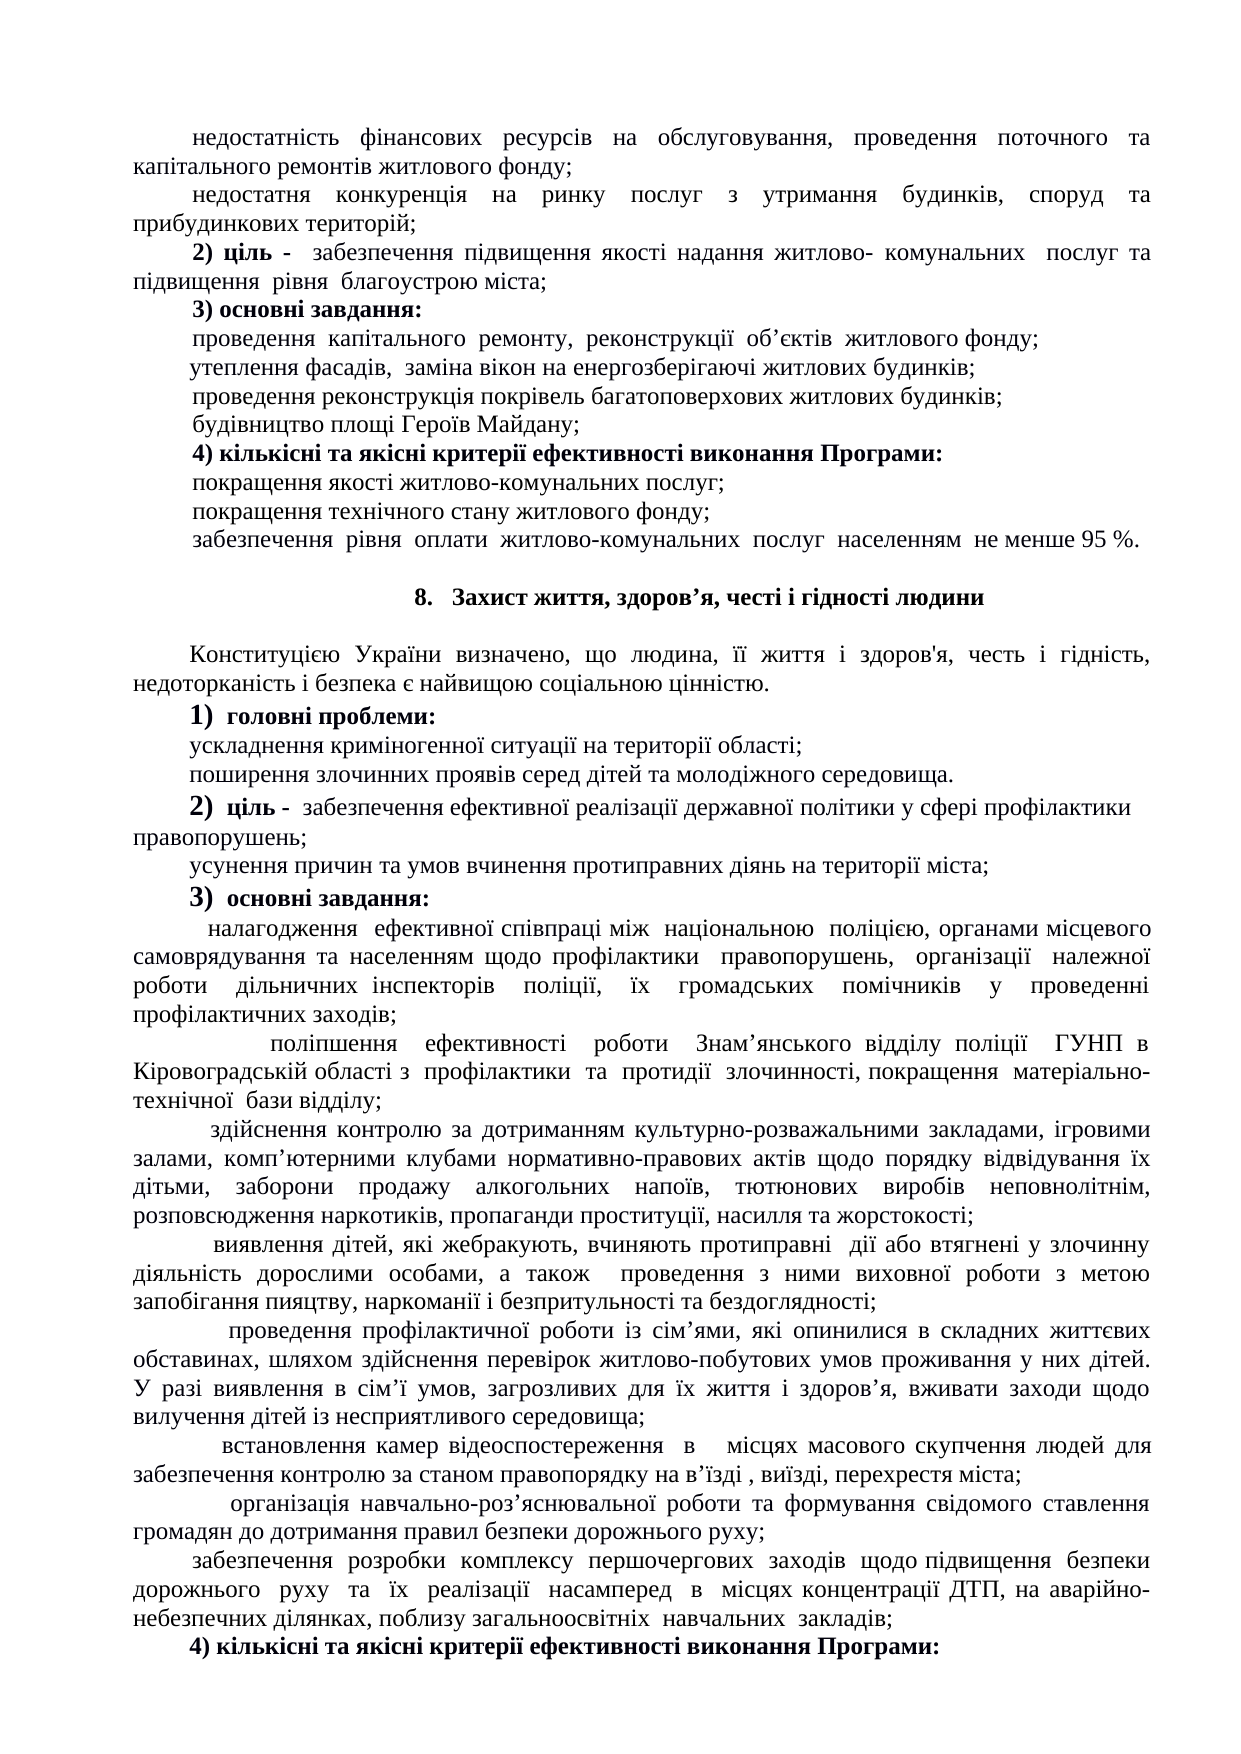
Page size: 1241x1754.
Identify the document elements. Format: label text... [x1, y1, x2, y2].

text усунення причин та умов вчинення протиправних діянь на території міста; [133, 850, 1152, 879]
text поліпшення ефективності роботи Знам’янського відділу поліції ГУНП в Кіровоградській області з профілактики та протидії злочинності, покращення матеріально-технічної бази відділу; [133, 1028, 1152, 1114]
text покращення якості житлово-комунальних послуг; [133, 467, 1130, 496]
text налагодження ефективної співпраці між національною поліцією, органами місцевого самоврядування та населенням щодо профілактики правопорушень, організації належної роботи дільничних інспекторів поліції, їх громадських помічників у проведенні профілактичних заходів; [133, 913, 1152, 1028]
text 2) ціль - забезпечення підвищення якості надання житлово- комунальних послуг та підвищення рівня благоустрою міста; [133, 237, 1152, 294]
text проведення реконструкція покрівель багатоповерхових житлових будинків; [133, 381, 1152, 409]
text недостатність фінансових ресурсів на обслуговування, проведення поточного та капітального ремонтів житлового фонду; [133, 122, 1152, 179]
text проведення профілактичної роботи із сім’ями, які опинилися в складних життєвих обставинах, шляхом здійснення перевірок житлово-побутових умов проживання у них дітей. У разі виявлення в сім’ї умов, загрозливих для їх життя і здоров’я, вживати заходи щодо вилучення дітей із несприятливого середовища; [133, 1315, 1152, 1430]
text встановлення камер відеоспостереження в місцях масового скупчення людей для забезпечення контролю за станом правопорядку на в’їзді , виїзді, перехрестя міста; [133, 1430, 1152, 1488]
text покращення технічного стану житлового фонду; [133, 496, 1130, 524]
text недостатня конкуренція на ринку послуг з утримання будинків, споруд та прибудинкових територій; [133, 179, 1152, 237]
text 4) кількісні та якісні критерії ефективності виконання Програми: [133, 1631, 1152, 1660]
text будівництво площі Героїв Майдану; [133, 409, 1130, 438]
text виявлення дітей, які жебракують, вчиняють протиправні дії або втягнені у злочинну діяльність дорослими особами, а також проведення з ними виховної роботи з метою запобігання пияцтву, наркоманії і безпритульності та бездоглядності; [133, 1229, 1152, 1315]
text ускладнення криміногенної ситуації на території області; [189, 731, 1152, 759]
text утеплення фасадів, заміна вікон на енергозберігаючі житлових будинків; [133, 352, 1152, 381]
list Захист життя, здоров’я, честі і гідності людини [414, 582, 1152, 611]
list головні проблеми: [189, 697, 1152, 731]
text забезпечення розробки комплексу першочергових заходів щодо підвищення безпеки дорожнього руху та їх реалізації насамперед в місцях концентрації ДТП, на аварійно-небезпечних ділянках, поблизу загальноосвітніх навчальних закладів; [133, 1545, 1152, 1631]
text проведення капітального ремонту, реконструкції об’єктів житлового фонду; [133, 323, 1152, 352]
text поширення злочинних проявів серед дітей та молодіжного середовища. [133, 759, 1152, 788]
list ціль - забезпечення ефективної реалізації державної політики у сфері профілактики [189, 788, 1152, 822]
text Конституцією України визначено, що людина, її життя і здоров'я, честь і гідність, недоторканість і безпека є найвищою соціальною цінністю. [133, 639, 1152, 697]
text 4) кількісні та якісні критерії ефективності виконання Програми: [133, 438, 1130, 467]
text забезпечення рівня оплати житлово-комунальних послуг населенням не менше 95 %. [133, 524, 1152, 553]
text 3) основні завдання: [133, 294, 1130, 323]
list основні завдання: [189, 879, 1152, 913]
text організація навчально-роз’яснювальної роботи та формування свідомого ставлення громадян до дотримання правил безпеки дорожнього руху; [133, 1488, 1152, 1545]
text правопорушень; [133, 822, 1152, 850]
text здійснення контролю за дотриманням культурно-розважальними закладами, ігровими залами, комп’ютерними клубами нормативно-правових актів щодо порядку відвідування їх дітьми, заборони продажу алкогольних напоїв, тютюнових виробів неповнолітнім, розповсюдження наркотиків, пропаганди проституції, насилля та жорстокості; [133, 1114, 1152, 1229]
